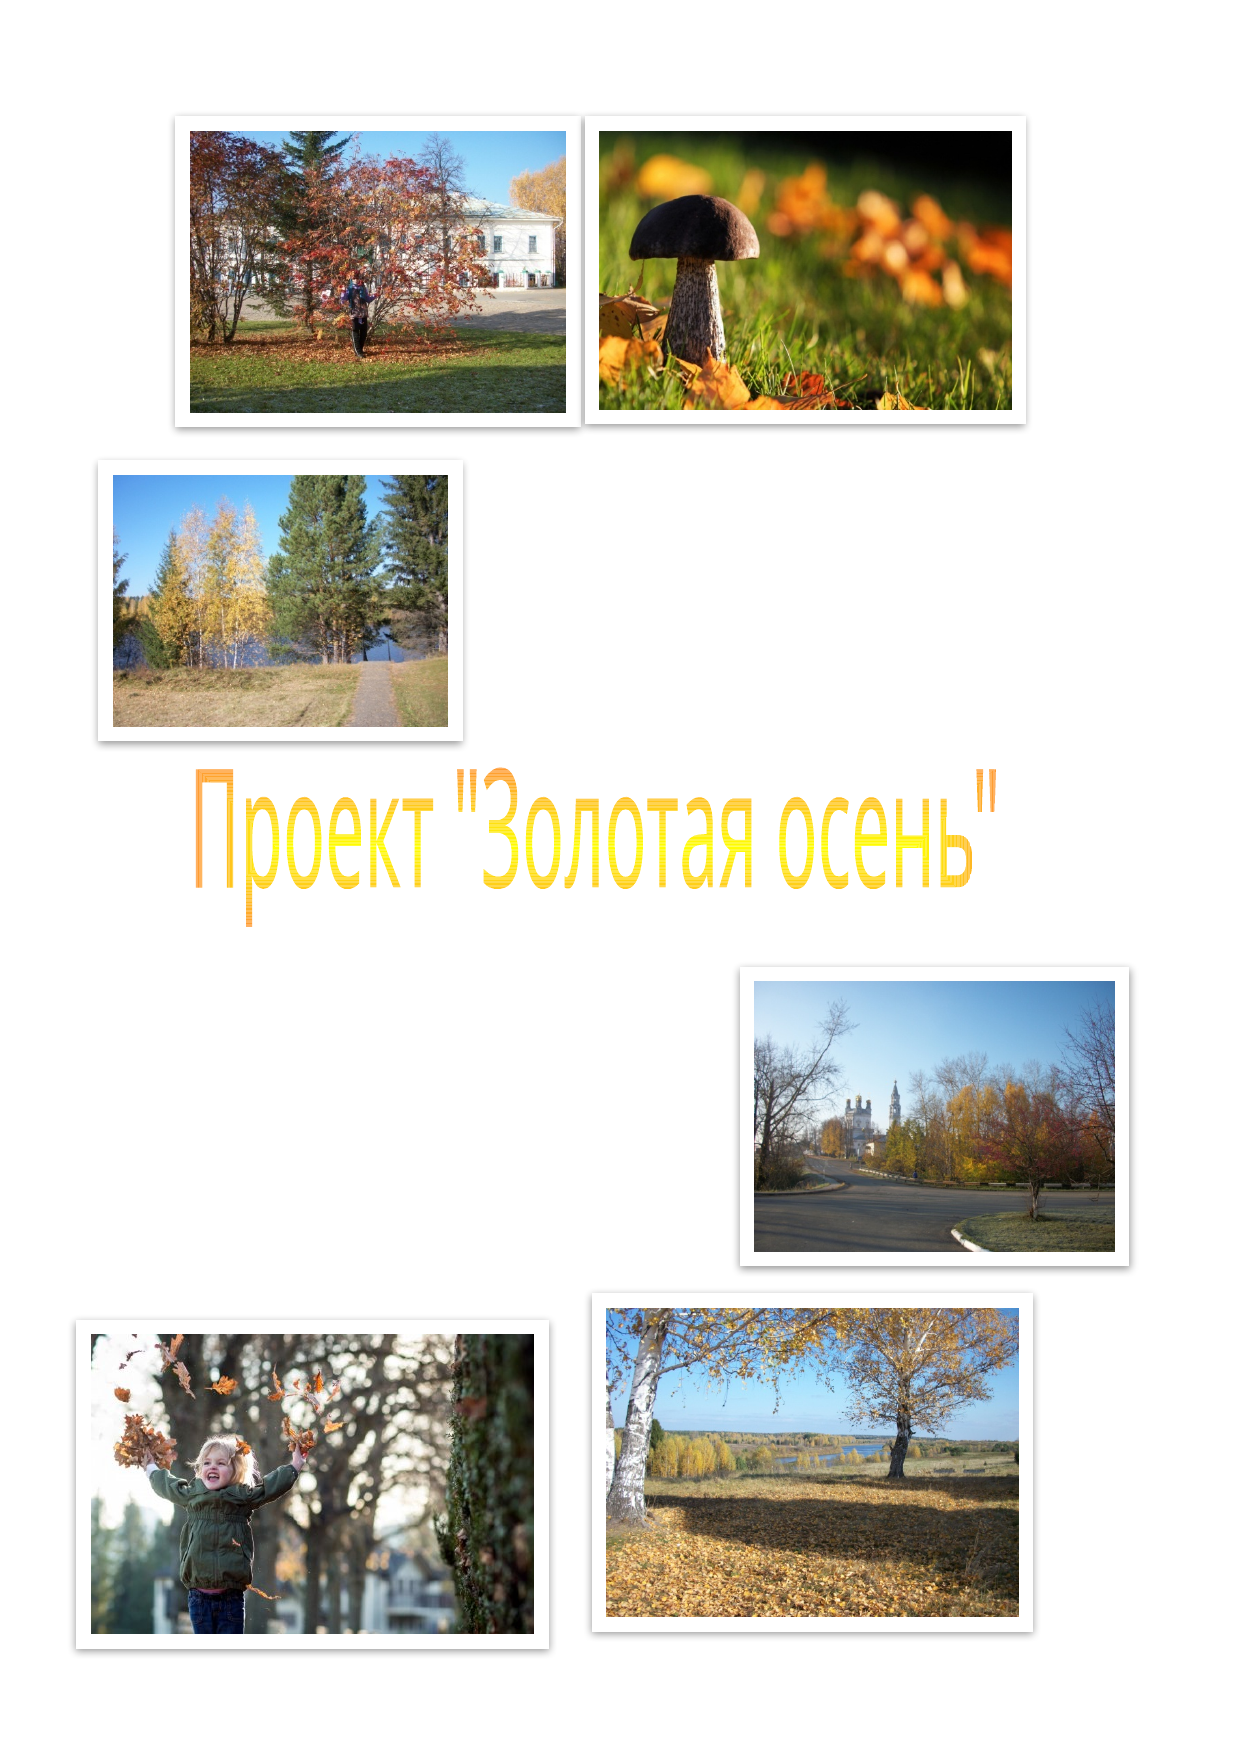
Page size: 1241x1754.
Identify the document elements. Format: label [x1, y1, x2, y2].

picture [190, 131, 566, 413]
picture [606, 1308, 1019, 1617]
picture [113, 475, 448, 727]
picture [754, 981, 1115, 1252]
picture [91, 1334, 534, 1634]
picture [599, 131, 1012, 410]
